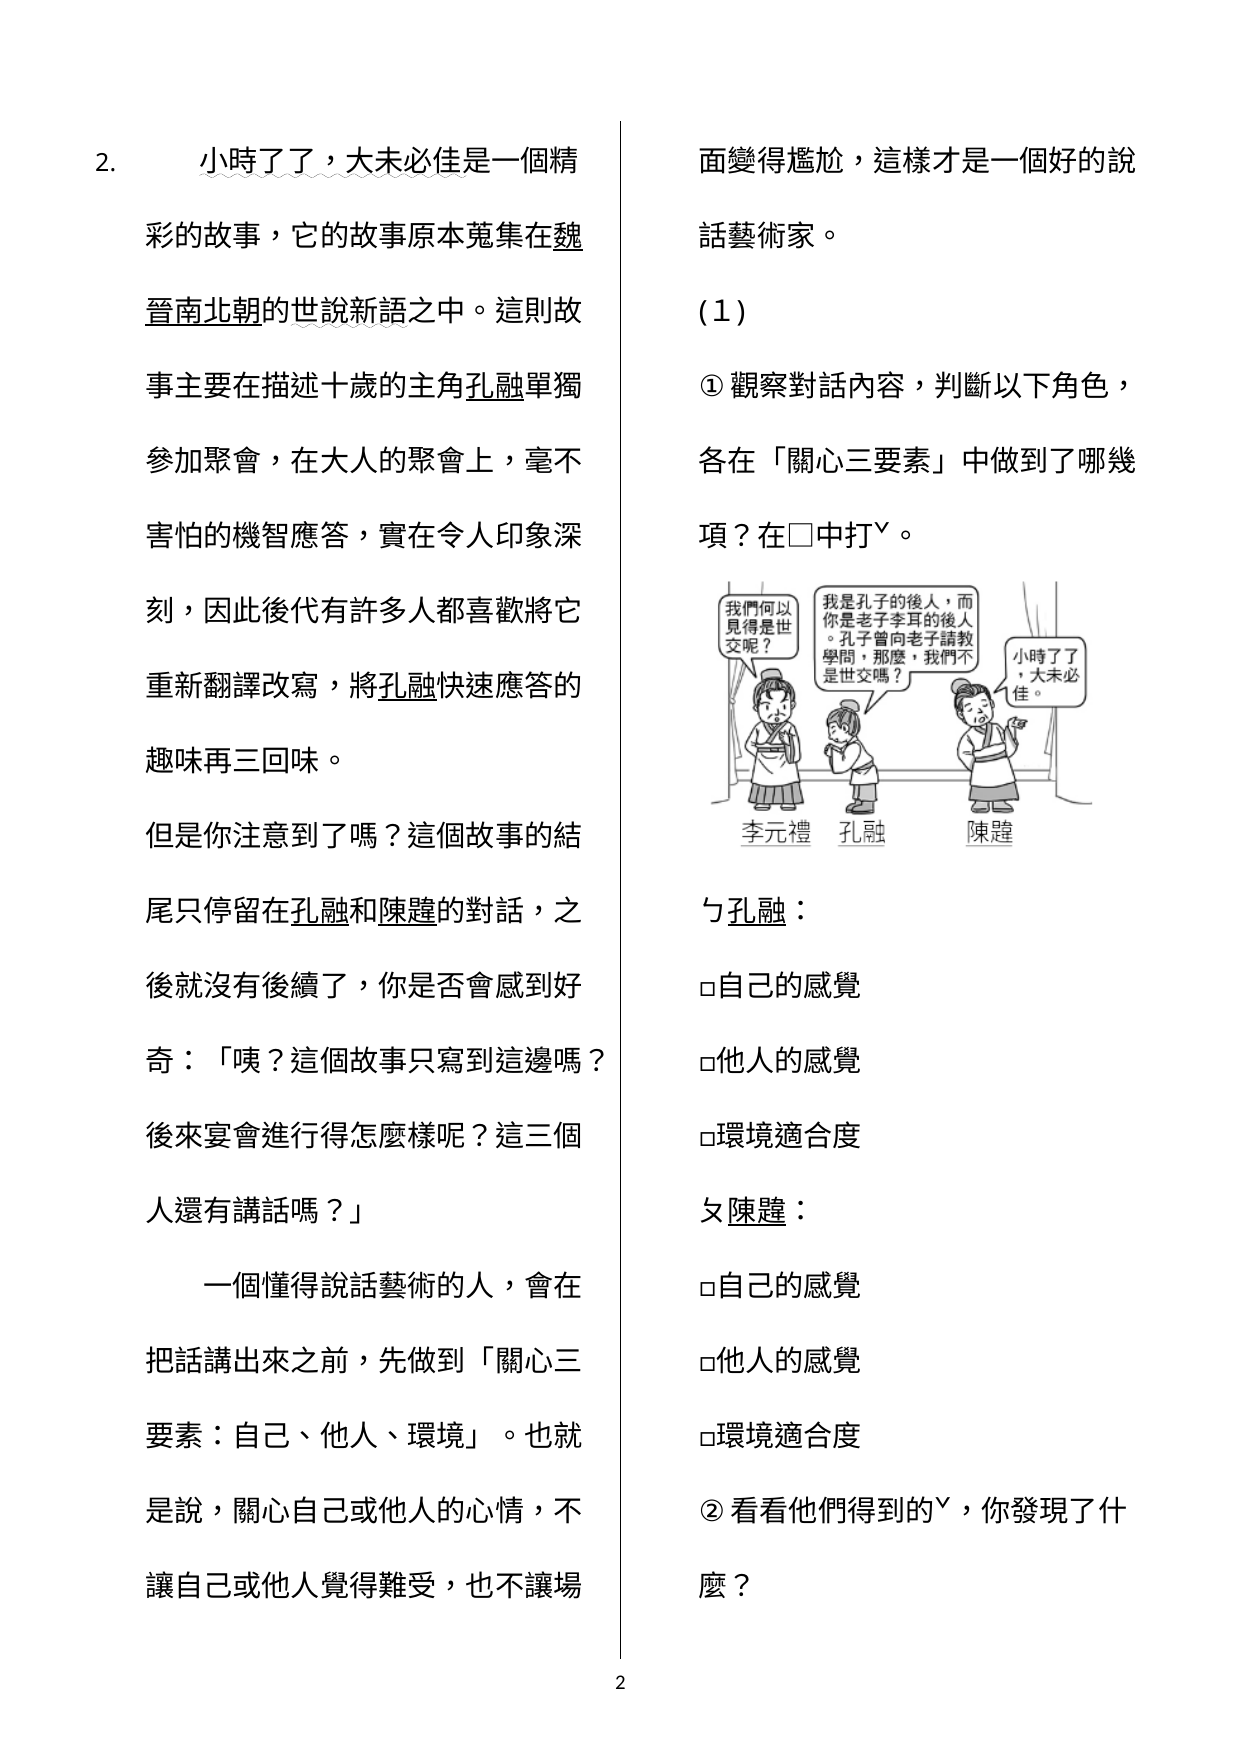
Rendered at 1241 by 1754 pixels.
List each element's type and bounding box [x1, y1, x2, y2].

text [88, 121, 598, 1621]
text [642, 121, 1152, 1621]
